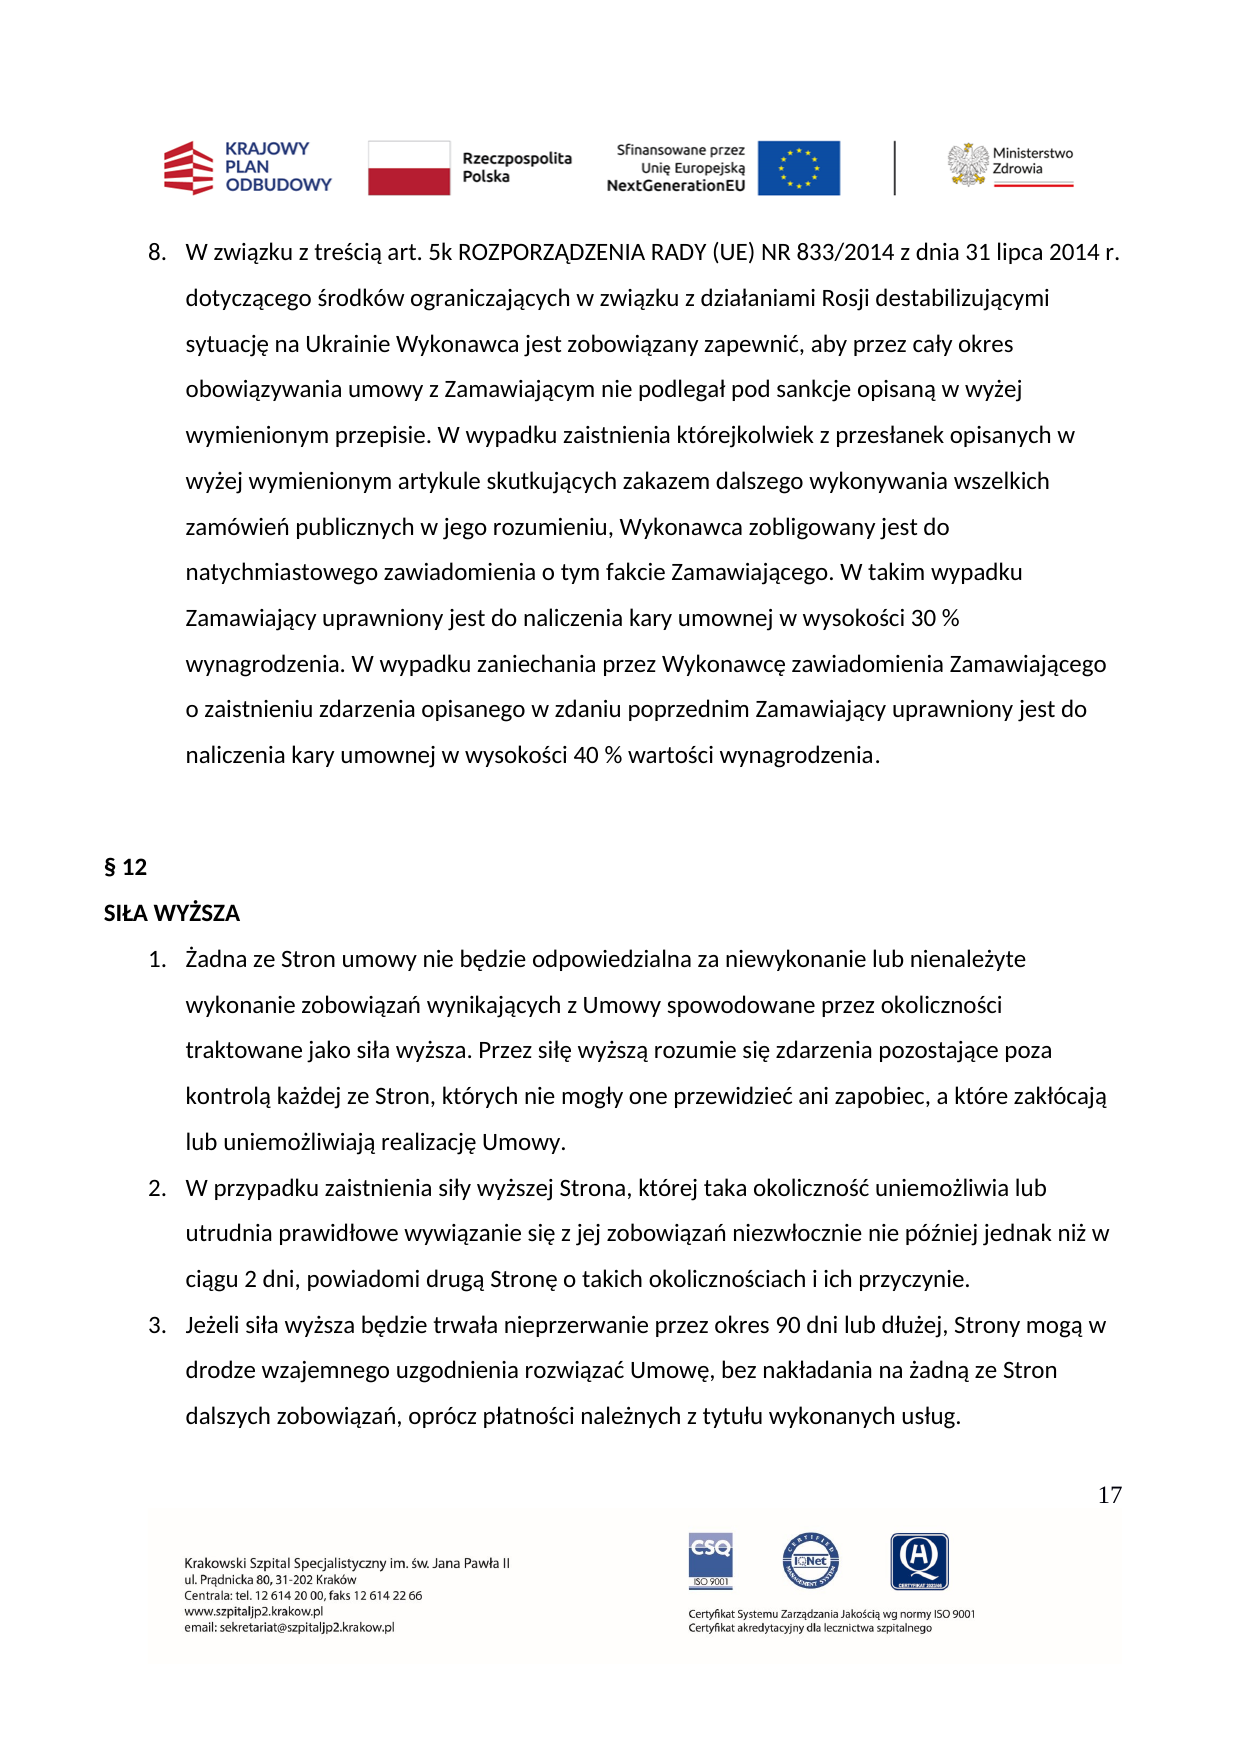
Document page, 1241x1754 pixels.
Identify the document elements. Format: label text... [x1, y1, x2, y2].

text § 12 [103, 852, 1122, 882]
list Żadna ze Stron umowy nie będzie odpowiedzialna za niewykonanie lub nienależyte wykonanie zobowiązań wynikających z Umowy spowodowane przez okoliczności traktowane jako siła wyższa. Przez siłę wyższą rozumie się zdarzenia pozostające poza kontrolą każdej ze Stron, których nie mogły one przewidzieć ani zapobiec, a które zakłócają lub uniemożliwiają realizację Umowy. [148, 943, 1122, 1156]
picture [147, 1508, 1123, 1664]
text SIŁA WYŻSZA [103, 897, 1122, 928]
list W związku z treścią art. 5k ROZPORZĄDZENIA RADY (UE) NR 833/2014 z dnia 31 lipca 2014 r. dotyczącego środków ograniczających w związku z działaniami Rosji destabilizującymi sytuację na Ukrainie Wykonawca jest zobowiązany zapewnić, aby przez cały okres obowiązywania umowy z Zamawiającym nie podlegał pod sankcje opisaną w wyżej wymienionym przepisie. W wypadku zaistnienia którejkolwiek z przesłanek opisanych w wyżej wymienionym artykule skutkujących zakazem dalszego wykonywania wszelkich zamówień publicznych w jego rozumieniu, Wykonawca zobligowany jest do natychmiastowego zawiadomienia o tym fakcie Zamawiającego. W takim wypadku Zamawiający uprawniony jest do naliczenia kary umownej w wysokości 30 % wynagrodzenia. W wypadku zaniechania przez Wykonawcę zawiadomienia Zamawiającego o zaistnieniu zdarzenia opisanego w zdaniu poprzednim Zamawiający uprawniony jest do naliczenia kary umownej w wysokości 40 % wartości wynagrodzenia. [148, 236, 1122, 770]
list Jeżeli siła wyższa będzie trwała nieprzerwanie przez okres 90 dni lub dłużej, Strony mogą w drodze wzajemnego uzgodnienia rozwiązać Umowę, bez nakładania na żadną ze Stron dalszych zobowiązań, oprócz płatności należnych z tytułu wykonanych usług. [148, 1309, 1122, 1431]
picture [147, 118, 1093, 212]
list W przypadku zaistnienia siły wyższej Strona, której taka okoliczność uniemożliwia lub utrudnia prawidłowe wywiązanie się z jej zobowiązań niezwłocznie nie później jednak niż w ciągu 2 dni, powiadomi drugą Stronę o takich okolicznościach i ich przyczynie. [148, 1172, 1122, 1294]
